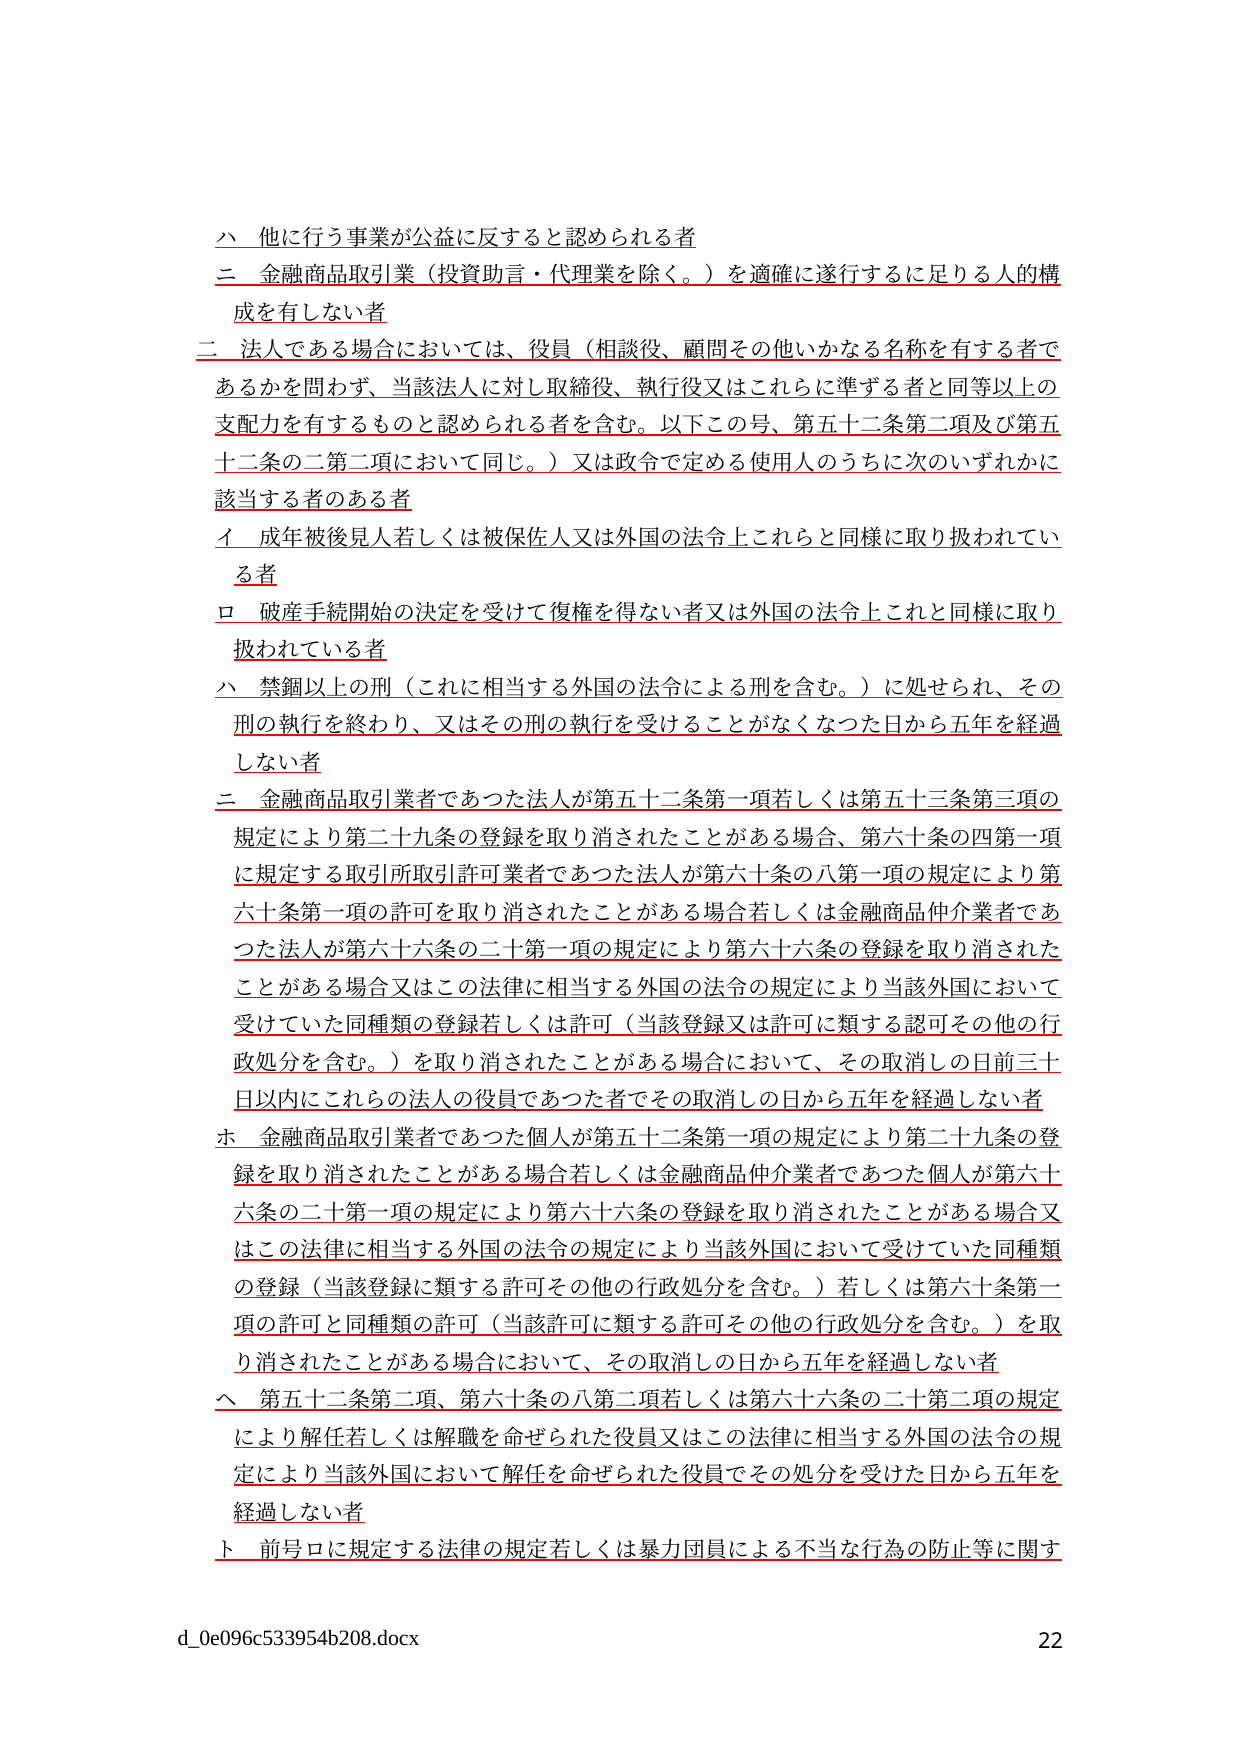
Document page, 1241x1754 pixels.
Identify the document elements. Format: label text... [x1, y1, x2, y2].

text ニ 金融商品取引業者であつた法人が第五十二条第一項若しくは第五十三条第三項の規定により第二十九条の登録を取り消されたことがある場合、第六十条の四第一項に規定する取引所取引許可業者であつた法人が第六十条の八第一項の規定により第六十条第一項の許可を取り消されたことがある場合若しくは金融商品仲介業者であつた法人が第六十六条の二十第一項の規定により第六十六条の登録を取り消されたことがある場合又はこの法律に相当する外国の法令の規定により当該外国において受けていた同種類の登録若しくは許可（当該登録又は許可に類する認可その他の行政処分を含む。）を取り消されたことがある場合において、その取消しの日前三十日以内にこれらの法人の役員であつた者でその取消しの日から五年を経過しない者 [215, 779, 1063, 1117]
text 二 法人である場合においては、役員（相談役、顧問その他いかなる名称を有する者であるかを問わず、当該法人に対し取締役、執行役又はこれらに準ずる者と同等以上の支配力を有するものと認められる者を含む。以下この号、第五十二条第二項及び第五十二条の二第二項において同じ。）又は政令で定める使用人のうちに次のいずれかに該当する者のある者 [196, 329, 1063, 517]
text ヘ 第五十二条第二項、第六十条の八第二項若しくは第六十六条の二十第二項の規定により解任若しくは解職を命ぜられた役員又はこの法律に相当する外国の法令の規定により当該外国において解任を命ぜられた役員でその処分を受けた日から五年を経過しない者 [215, 1379, 1063, 1529]
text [215, 1529, 1063, 1567]
text ホ 金融商品取引業者であつた個人が第五十二条第一項の規定により第二十九条の登録を取り消されたことがある場合若しくは金融商品仲介業者であつた個人が第六十六条の二十第一項の規定により第六十六条の登録を取り消されたことがある場合又はこの法律に相当する外国の法令の規定により当該外国において受けていた同種類の登録（当該登録に類する許可その他の行政処分を含む。）若しくは第六十条第一項の許可と同種類の許可（当該許可に類する許可その他の行政処分を含む。）を取り消されたことがある場合において、その取消しの日から五年を経過しない者 [215, 1117, 1063, 1379]
text ロ 破産手続開始の決定を受けて復権を得ない者又は外国の法令上これと同様に取り扱われている者 [215, 592, 1063, 667]
text ハ 禁錮以上の刑（これに相当する外国の法令による刑を含む。）に処せられ、その刑の執行を終わり、又はその刑の執行を受けることがなくなつた日から五年を経過しない者 [215, 667, 1063, 697]
text ハ 禁錮以上の刑（これに相当する外国の法令による刑を含む。）に処せられ、その刑の執行を終わり、又はその刑の執行を受けることがなくなつた日から五年を経過しない者 [215, 698, 1063, 779]
text イ 成年被後見人若しくは被保佐人又は外国の法令上これらと同様に取り扱われている者 [215, 517, 1063, 592]
text ニ 金融商品取引業（投資助言・代理業を除く。）を適確に遂行するに足りる人的構成を有しない者 [215, 254, 1063, 329]
text ハ 他に行う事業が公益に反すると認められる者 [215, 217, 1063, 254]
